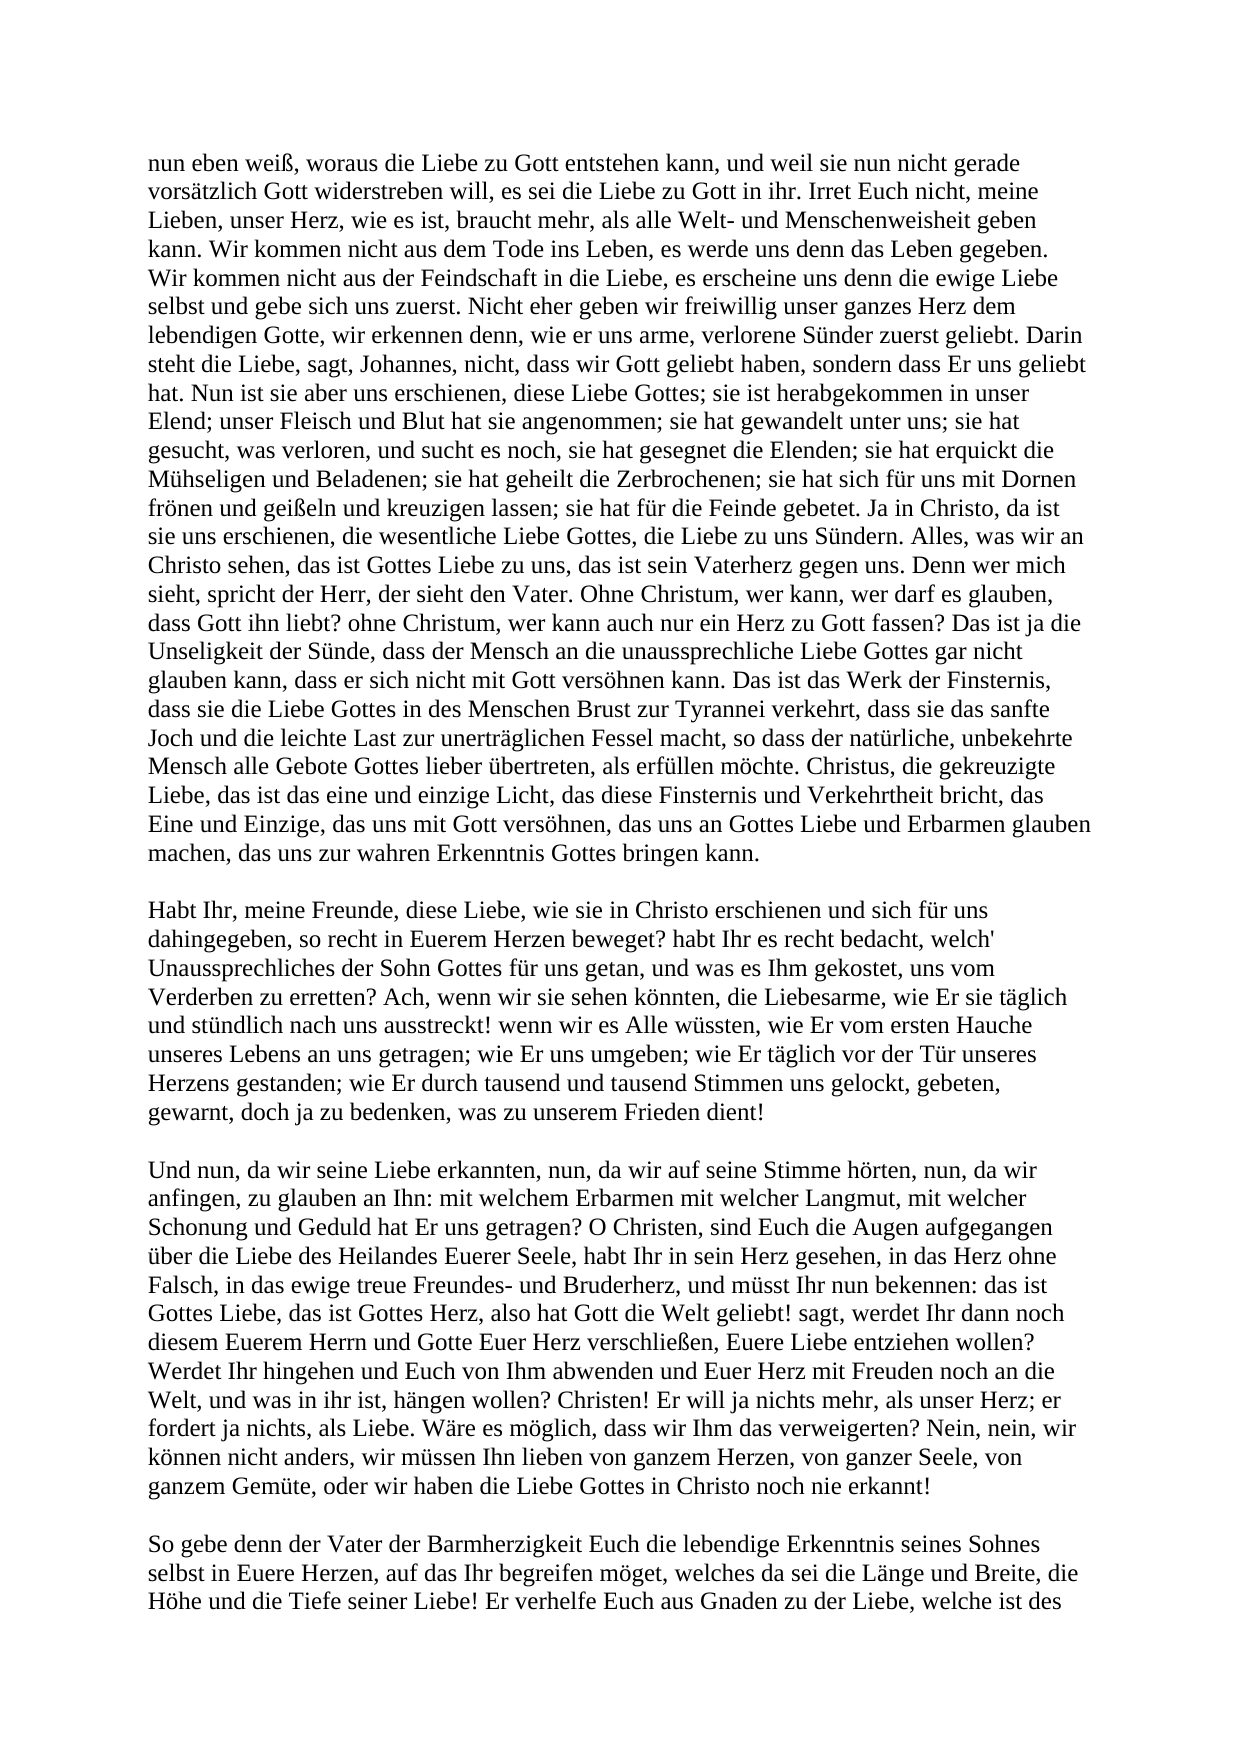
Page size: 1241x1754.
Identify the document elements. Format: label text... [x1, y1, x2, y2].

text Habt Ihr, meine Freunde, diese Liebe, wie sie in Christo erschienen und sich für uns dahingegeben, so recht in Euerem Herzen beweget? habt Ihr es recht bedacht, welch' Unaussprechliches der Sohn Gottes für uns getan, und was es Ihm gekostet, uns vom Verderben zu erretten? Ach, wenn wir sie sehen könnten, die Liebesarme, wie Er sie täglich und stündlich nach uns ausstreckt! wenn wir es Alle wüssten, wie Er vom ersten Hauche unseres Lebens an uns getragen; wie Er uns umgeben; wie Er täglich vor der Tür unseres Herzens gestanden; wie Er durch tausend und tausend Stimmen uns gelockt, gebeten, gewarnt, doch ja zu bedenken, was zu unserem Frieden dient! [148, 982, 1093, 1212]
text Und nun, da wir seine Liebe erkannten, nun, da wir auf seine Stimme hörten, nun, da wir anfingen, zu glauben an Ihn: mit welchem Erbarmen mit welcher Langmut, mit welcher Schonung und Geduld hat Er uns getragen? O Christen, sind Euch die Augen aufgegangen über die Liebe des Heilandes Euerer Seele, habt Ihr in sein Herz gesehen, in das Herz ohne Falsch, in das ewige treue Freundes- und Bruderherz, und müsst Ihr nun bekennen: das ist Gottes Liebe, das ist Gottes Herz, also hat Gott die Welt geliebt! sagt, werdet Ihr dann noch diesem Euerem Herrn und Gotte Euer Herz verschließen, Euere Liebe entziehen wollen? Werdet Ihr hingehen und Euch von Ihm abwenden und Euer Herz mit Freuden noch an die Welt, und was in ihr ist, hängen wollen? Christen! Er will ja nichts mehr, als unser Herz; er fordert ja nichts, als Liebe. Wäre es möglich, dass wir Ihm das verweigerten? Nein, nein, wir können nicht anders, wir müssen Ihn lieben von ganzem Herzen, von ganzer Seele, von ganzem Gemüte, oder wir haben die Liebe Gottes in Christo noch nie erkannt! [148, 1241, 1093, 1586]
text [148, 148, 1093, 953]
